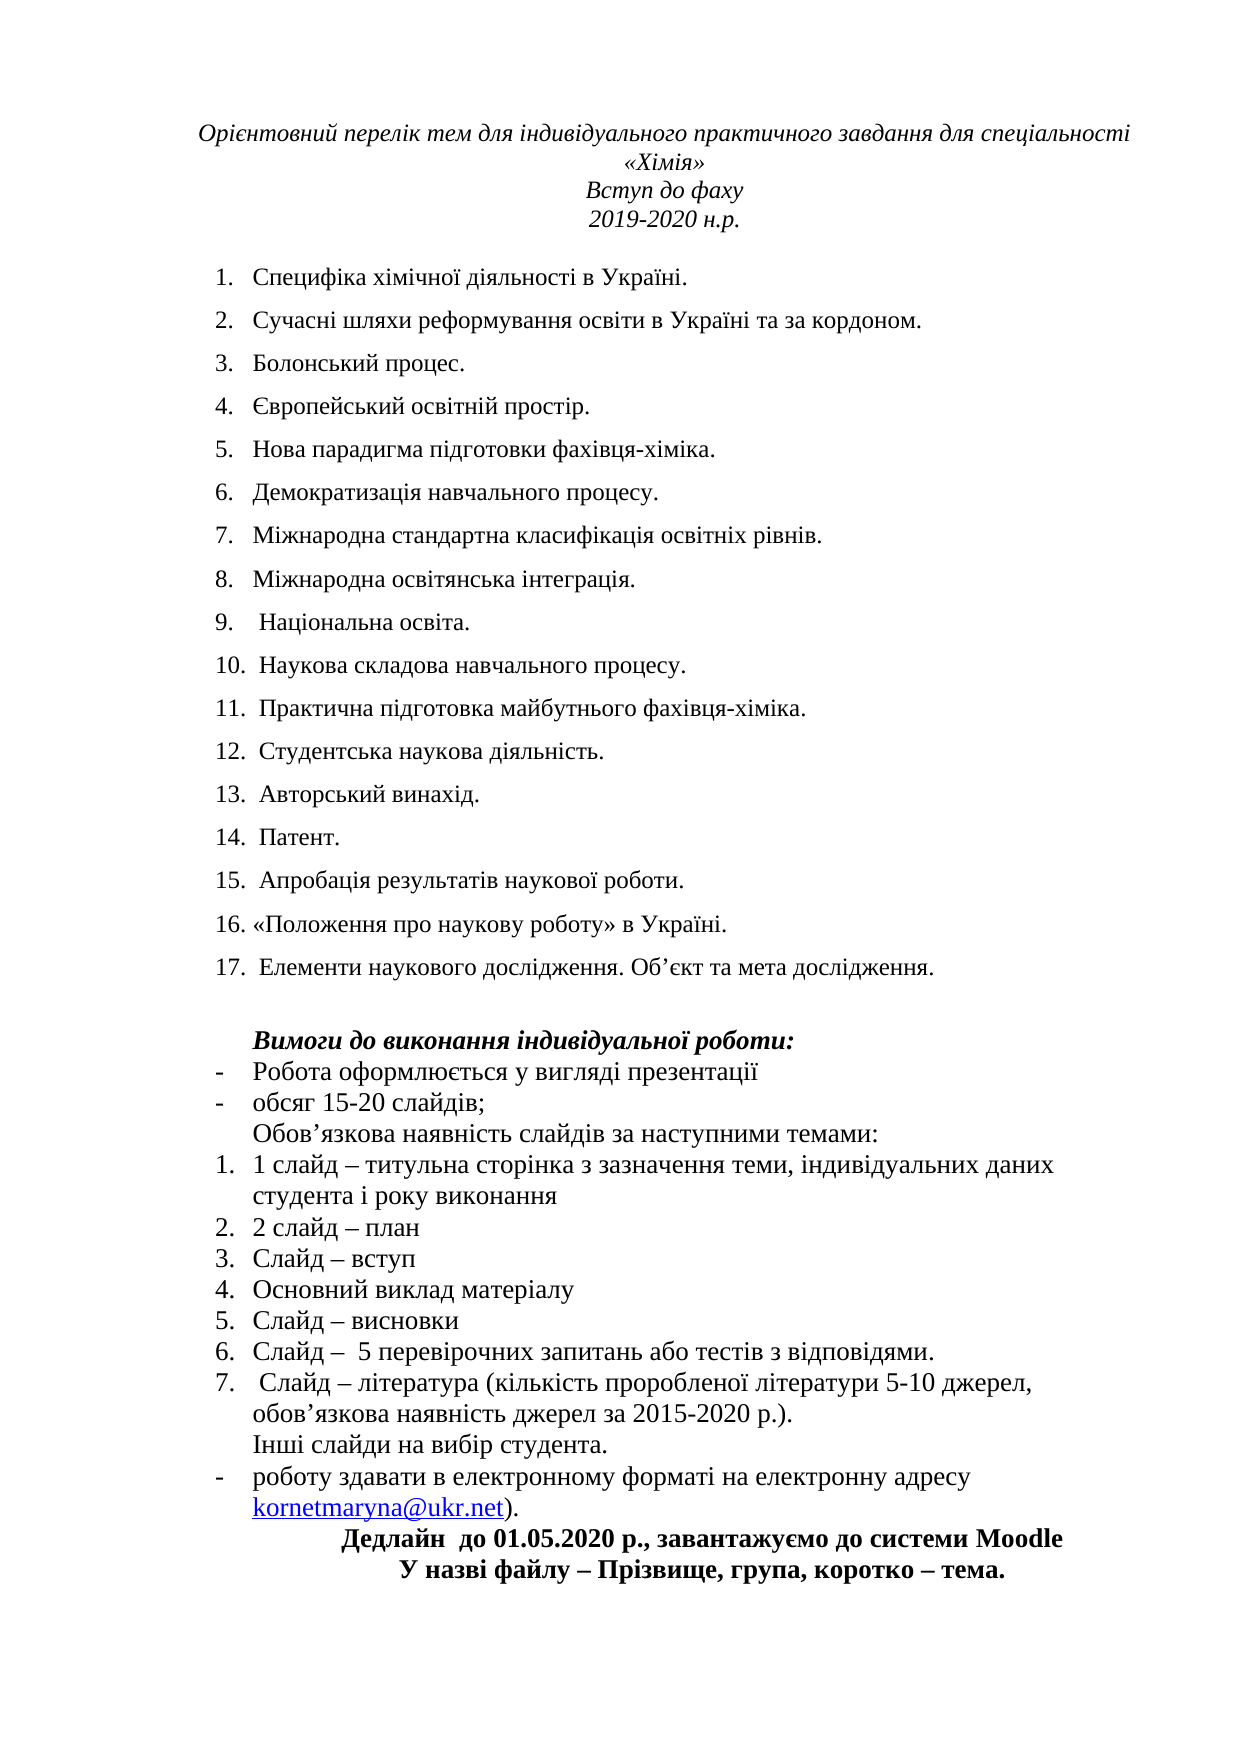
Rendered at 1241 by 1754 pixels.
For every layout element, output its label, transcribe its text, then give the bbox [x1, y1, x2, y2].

list Патент. [215, 822, 1152, 851]
list Авторський винахід. [215, 779, 1152, 808]
list Слайд – висновки [215, 1304, 1152, 1335]
text Вимоги до виконання індивідуальної роботи: [252, 1024, 1152, 1055]
list Основний виклад матеріалу [215, 1273, 1152, 1304]
list Слайд – вступ [215, 1242, 1152, 1273]
list Міжнародна освітянська інтеграція. [215, 564, 1152, 592]
list Нова парадигма підготовки фахівця-хіміка. [215, 434, 1152, 463]
list Елементи наукового дослідження. Об’єкт та мета дослідження. [215, 952, 1152, 981]
list Сучасні шляхи реформування освіти в Україні та за кордоном. [215, 305, 1152, 334]
list Студентська наукова діяльність. [215, 736, 1152, 765]
list Практична підготовка майбутнього фахівця-хіміка. [215, 693, 1152, 722]
text Вступ до фаху [177, 176, 1152, 204]
list Демократизація навчального процесу. [215, 477, 1152, 506]
list Європейський освітній простір. [215, 391, 1152, 420]
text Орієнтовний перелік тем для індивідуального практичного завдання для спеціальності «Хімія» [177, 118, 1152, 176]
list 2 слайд – план [215, 1211, 1152, 1242]
list Апробація результатів наукової роботи. [215, 866, 1152, 894]
list «Положення про наукову роботу» в Україні. [215, 909, 1152, 937]
text Інші слайди на вибір студента. [252, 1429, 1152, 1460]
text У назві файлу – Прізвище, група, коротко – тема. [252, 1553, 1152, 1584]
list Специфіка хімічної діяльності в Україні. [215, 262, 1152, 291]
list Слайд – література (кількість проробленої літератури 5-10 джерел, обов’язкова наявність джерел за 2015-2020 р.). [215, 1366, 1152, 1429]
list Наукова складова навчального процесу. [215, 650, 1152, 679]
list 1 слайд – титульна сторінка з зазначення теми, індивідуальних даних студента і року виконання [215, 1148, 1152, 1211]
list Робота оформлюється у вигляді презентації [215, 1055, 1152, 1086]
text Обов’язкова наявність слайдів за наступними темами: [252, 1117, 1152, 1148]
text Дедлайн до 01.05.2020 р., завантажуємо до системи Moodle [252, 1522, 1152, 1553]
list Болонський процес. [215, 348, 1152, 377]
list Слайд – 5 перевірочних запитань або тестів з відповідями. [215, 1335, 1152, 1366]
list Національна освіта. [215, 607, 1152, 636]
list роботу здавати в електронному форматі на електронну адресу kornetmaryna@ukr.net). [215, 1460, 1152, 1522]
text 2019-2020 н.р. [177, 204, 1152, 233]
list обсяг 15-20 слайдів; [215, 1086, 1152, 1117]
list Міжнародна стандартна класифікація освітніх рівнів. [215, 521, 1152, 549]
